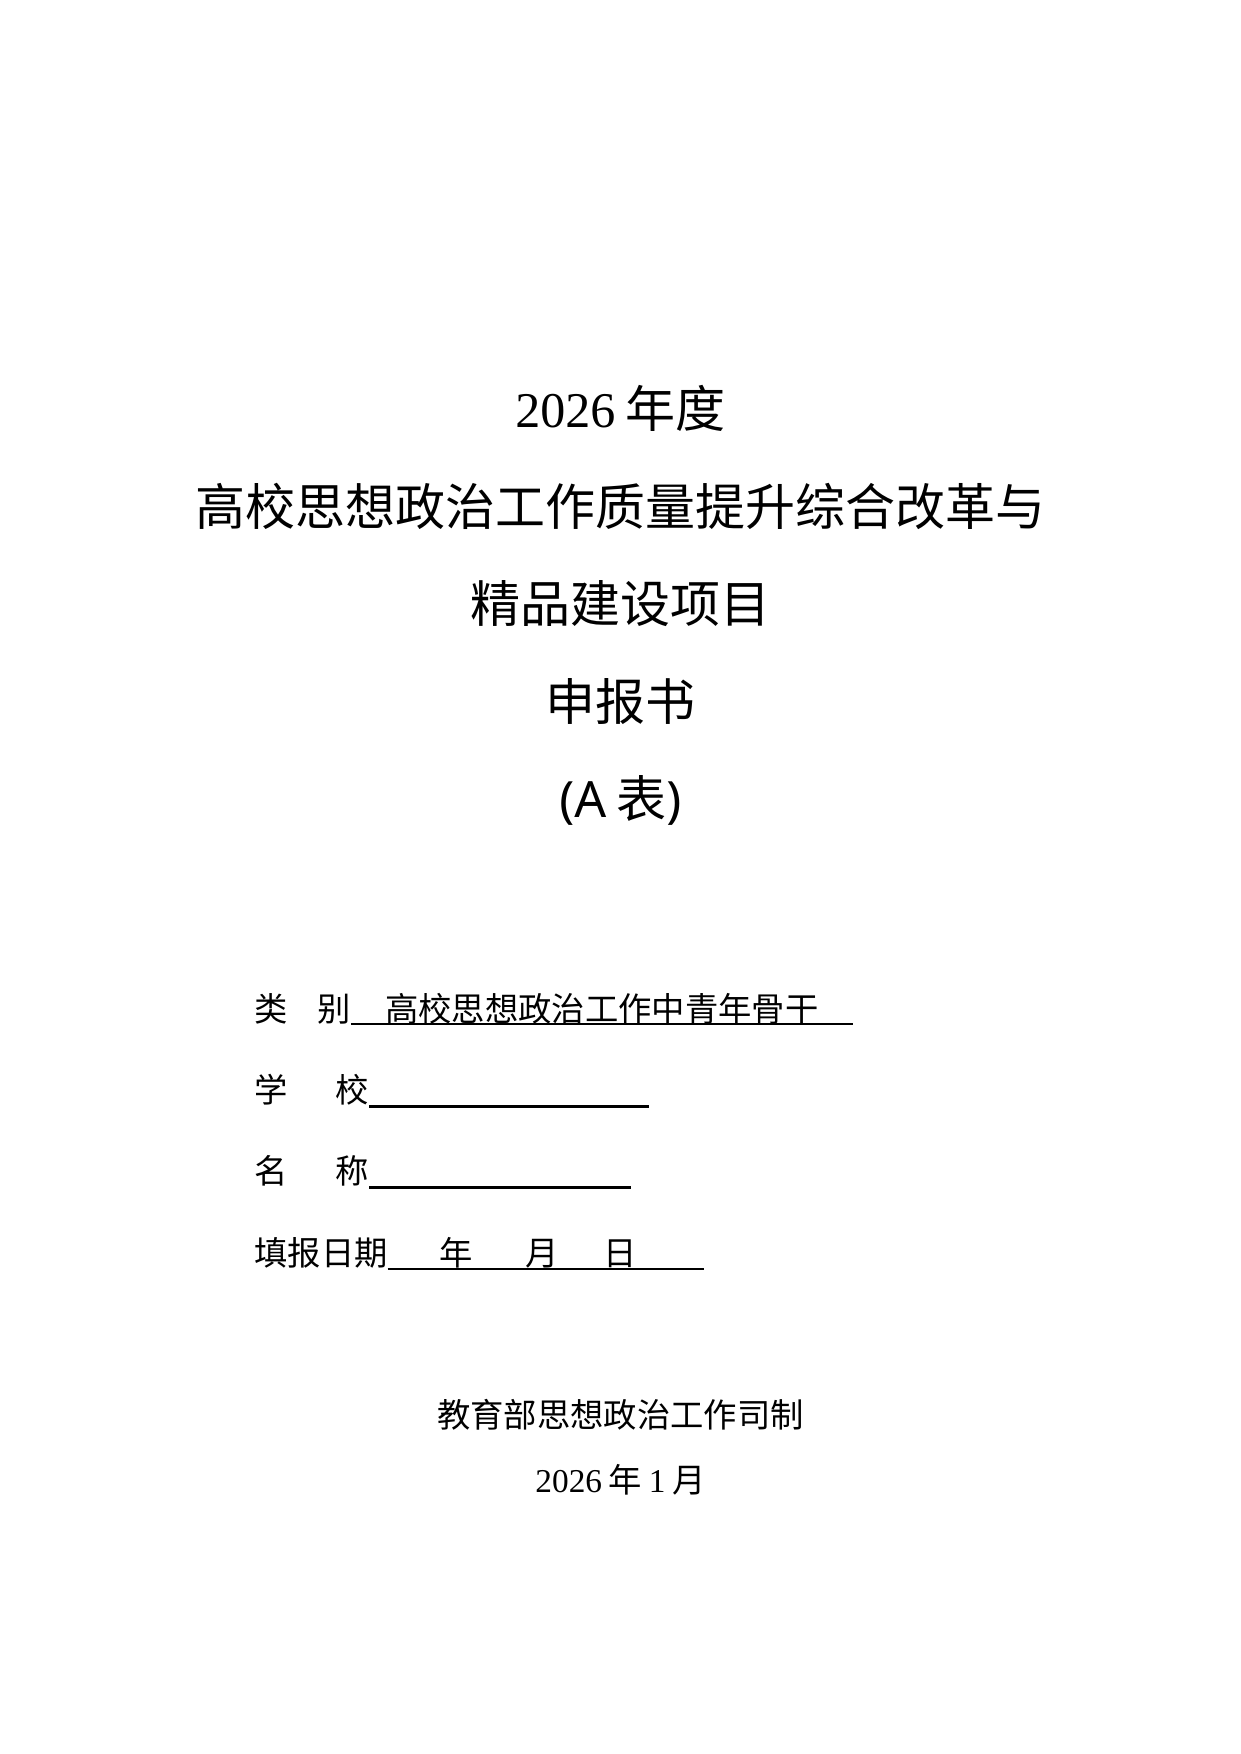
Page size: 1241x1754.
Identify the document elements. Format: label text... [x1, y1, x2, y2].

text 类 别 高校思想政治工作中青年骨干 [187, 974, 1053, 1039]
text 学 校 [187, 1056, 1053, 1121]
text 高校思想政治工作质量提升综合改革与精品建设项目 [187, 454, 1053, 649]
text 2026年度 [187, 357, 1053, 454]
text 名 称 [187, 1137, 1053, 1202]
text 教育部思想政治工作司制 [187, 1381, 1053, 1446]
text 申报书 [187, 649, 1053, 747]
text (A表) [187, 747, 1053, 844]
text 2026年1月 [187, 1446, 1053, 1511]
text 填报日期 年 月 日 [187, 1218, 1053, 1283]
